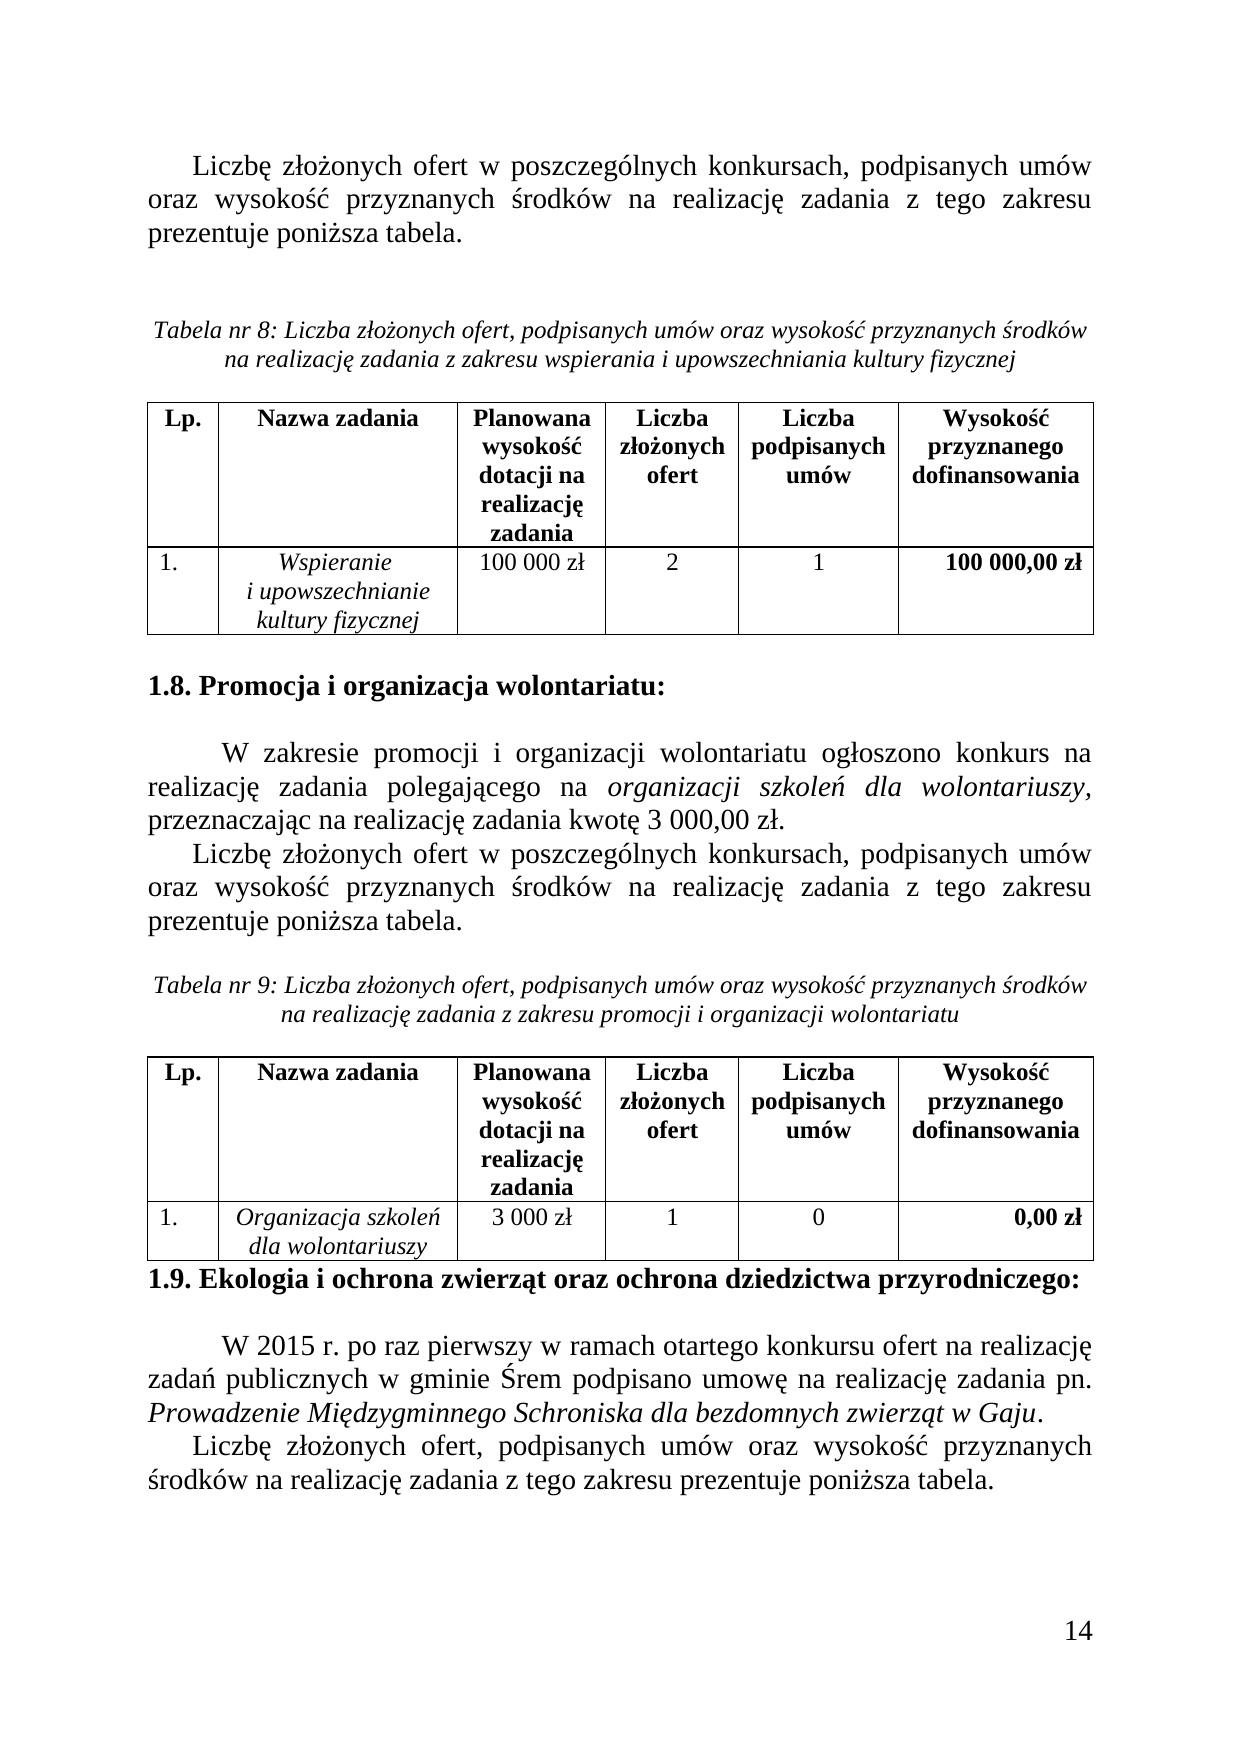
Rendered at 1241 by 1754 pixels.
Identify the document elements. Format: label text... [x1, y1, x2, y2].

table_cell 100 000,00 zł [899, 548, 1093, 634]
text Liczbę złożonych ofert w poszczególnych konkursach, podpisanych umów oraz wysokość przyznanych środków na realizację zadania z tego zakresu prezentuje poniższa tabela. [148, 836, 1092, 937]
table_cell 0 [739, 1202, 898, 1260]
table_cell 100 000 zł [458, 548, 605, 634]
table_header Liczba złożonych ofert [606, 403, 738, 546]
table_cell 2 [606, 548, 738, 634]
text W 2015 r. po raz pierwszy w ramach otartego konkursu ofert na realizację zadań publicznych w gminie Śrem podpisano umowę na realizację zadania pn. Prowadzenie Międzygminnego Schroniska dla bezdomnych zwierząt w Gaju. [148, 1328, 1092, 1428]
table_header Liczba podpisanych umów [739, 1058, 898, 1201]
table_header Nazwa zadania [219, 1058, 457, 1201]
table_cell 1 [606, 1202, 738, 1260]
table_header Nazwa zadania [219, 403, 457, 546]
text W zakresie promocji i organizacji wolontariatu ogłoszono konkurs na realizację zadania polegającego na organizacji szkoleń dla wolontariuszy, przeznaczając na realizację zadania kwotę 3 000,00 zł. [148, 735, 1092, 836]
table_header Planowana wysokość dotacji na realizację zadania [458, 1058, 605, 1201]
text Liczbę złożonych ofert w poszczególnych konkursach, podpisanych umów oraz wysokość przyznanych środków na realizację zadania z tego zakresu prezentuje poniższa tabela. [148, 148, 1092, 248]
table_cell 0,00 zł [899, 1202, 1093, 1260]
table_cell 1 [739, 548, 898, 634]
table_header Lp. [148, 403, 218, 546]
text 1.9. Ekologia i ochrona zwierząt oraz ochrona dziedzictwa przyrodniczego: [148, 1261, 1092, 1294]
text Tabela nr 9: Liczba złożonych ofert, podpisanych umów oraz wysokość przyznanych środków na realizację zadania z zakresu promocji i organizacji wolontariatu [148, 970, 1092, 1028]
table_header Liczba złożonych ofert [606, 1058, 738, 1201]
table_header Lp. [148, 1058, 218, 1201]
table_header Wysokość przyznanego dofinansowania [899, 403, 1093, 546]
text 1.8. Promocja i organizacja wolontariatu: [148, 668, 1092, 702]
table_header Wysokość przyznanego dofinansowania [899, 1058, 1093, 1201]
table_header Planowana wysokość dotacji na realizację zadania [458, 403, 605, 546]
table_header Liczba podpisanych umów [739, 403, 898, 546]
text Liczbę złożonych ofert, podpisanych umów oraz wysokość przyznanych środków na realizację zadania z tego zakresu prezentuje poniższa tabela. [148, 1428, 1092, 1496]
table_cell 1. [148, 1202, 218, 1260]
table_cell Organizacja szkoleń dla wolontariuszy [219, 1202, 457, 1260]
table_cell 3 000 zł [458, 1202, 605, 1260]
text Tabela nr 8: Liczba złożonych ofert, podpisanych umów oraz wysokość przyznanych środków na realizację zadania z zakresu wspierania i upowszechniania kultury fizycznej [148, 315, 1092, 373]
table_cell Wspieranie i upowszechnianie kultury fizycznej [219, 548, 457, 634]
table_cell 1. [148, 548, 218, 634]
